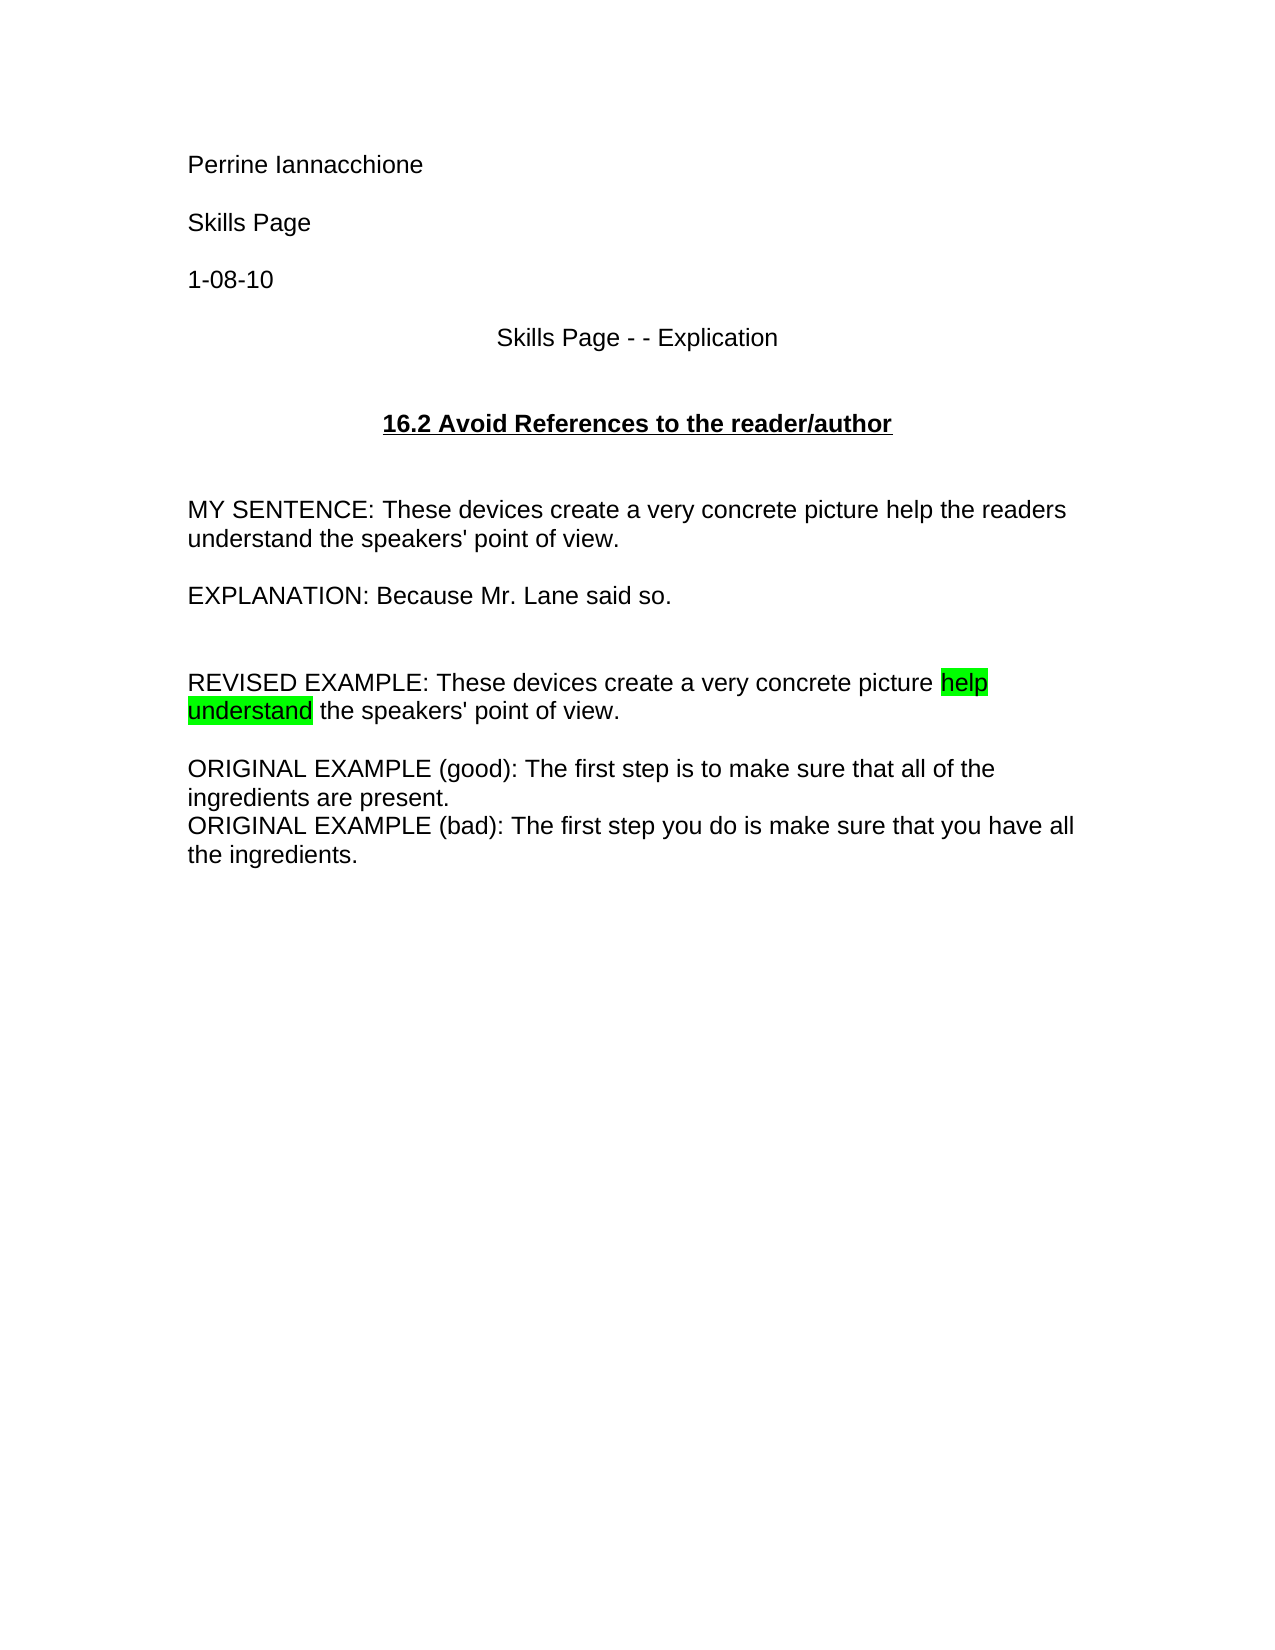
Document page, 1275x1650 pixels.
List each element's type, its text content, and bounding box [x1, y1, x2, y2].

text ORIGINAL EXAMPLE (bad): The first step you do is make sure that you have all the ingredients. [187, 811, 1087, 869]
text EXPLANATION: Because Mr. Lane said so. [187, 581, 1087, 610]
text 1-08-10 [187, 265, 1087, 294]
text 16.2 Avoid References to the reader/author [187, 409, 1087, 437]
text MY SENTENCE: These devices create a very concrete picture help the readers understand the speakers' point of view. [187, 495, 1087, 552]
text ORIGINAL EXAMPLE (good): The first step is to make sure that all of the ingredients are present. [187, 754, 1087, 811]
text Skills Page - - Explication [187, 322, 1087, 351]
text Perrine Iannacchione [187, 150, 1087, 179]
text Skills Page [187, 207, 1087, 236]
text REVISED EXAMPLE: These devices create a very concrete picture help understand the speakers' point of view. [187, 667, 1087, 725]
